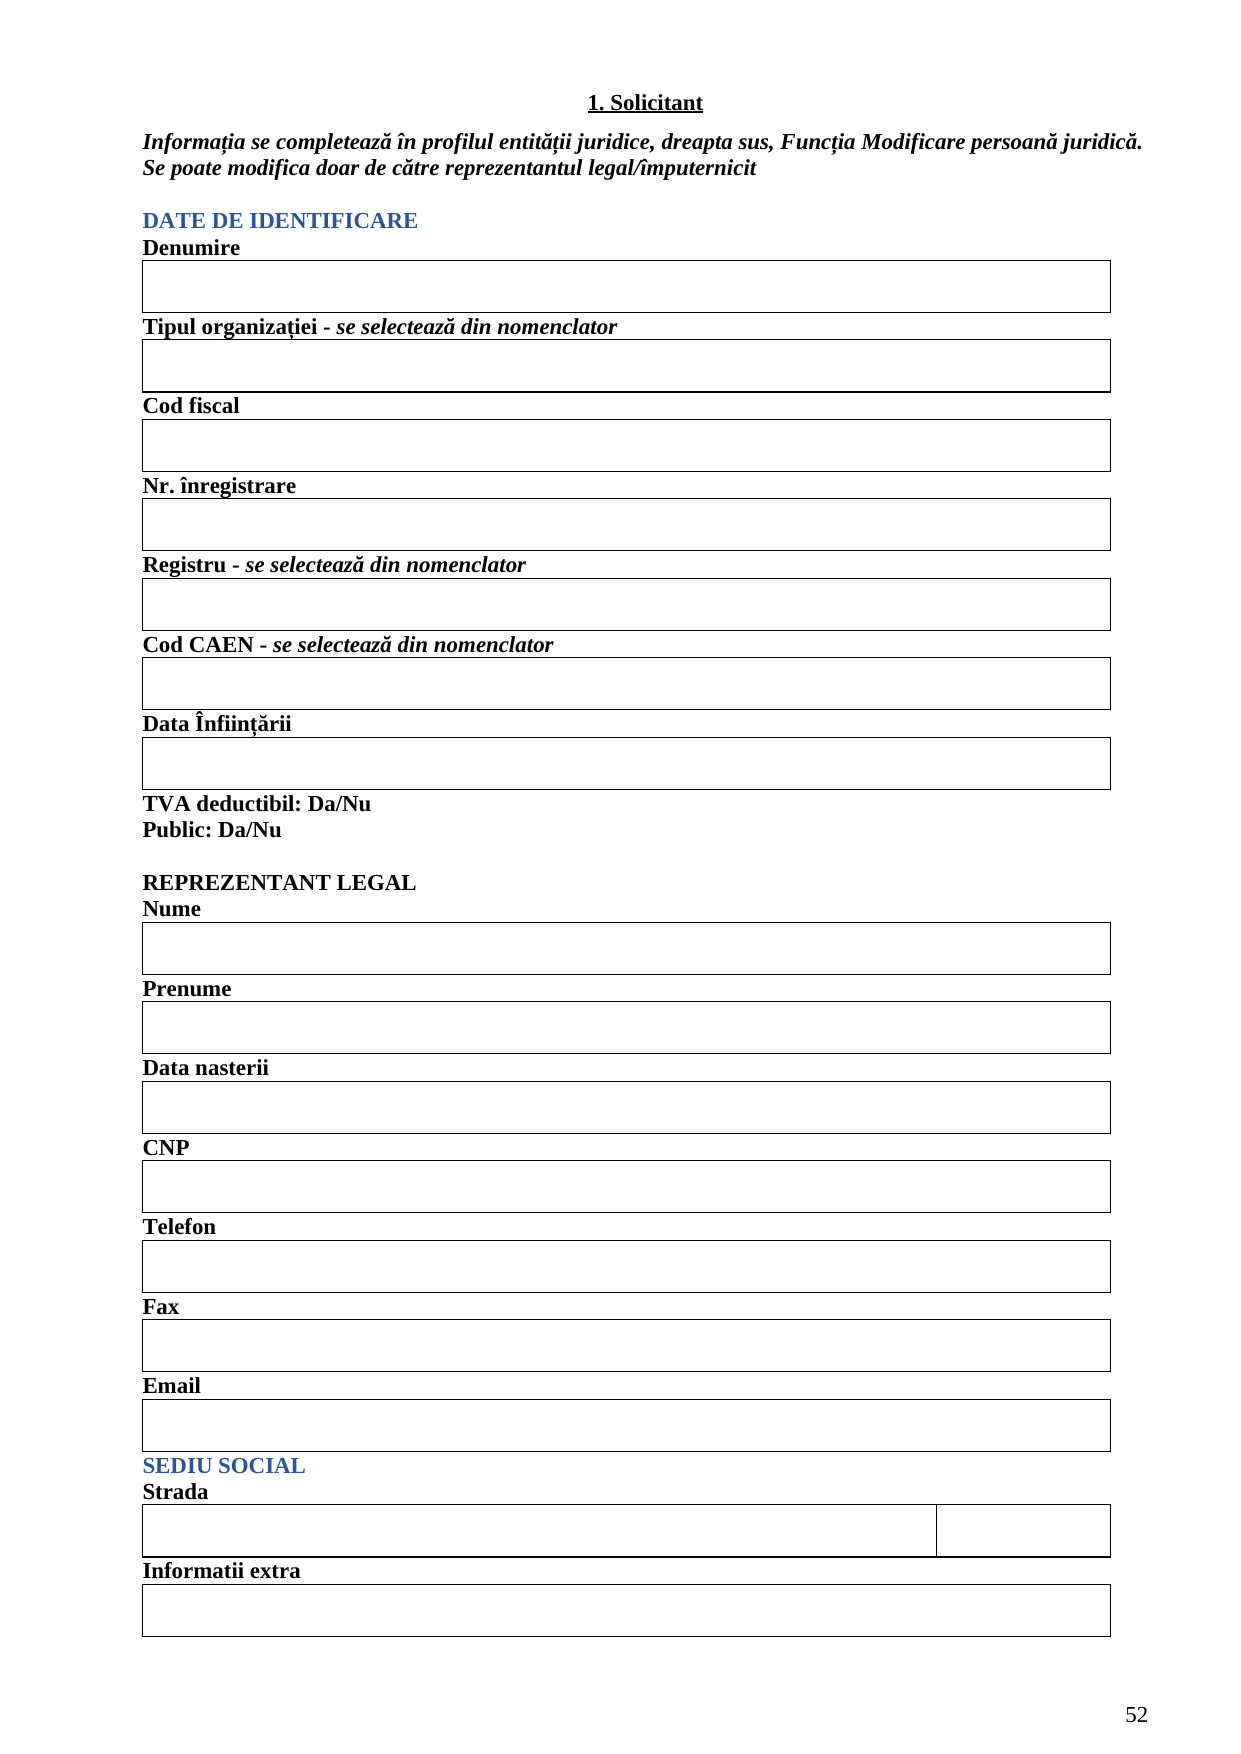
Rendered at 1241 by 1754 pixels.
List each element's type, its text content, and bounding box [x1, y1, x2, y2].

text REPREZENTANT LEGAL [142, 869, 1148, 895]
text Cod CAEN - se selectează din nomenclator [142, 631, 1148, 657]
text Prenume [142, 975, 1148, 1001]
text Data Înființării [142, 710, 1148, 737]
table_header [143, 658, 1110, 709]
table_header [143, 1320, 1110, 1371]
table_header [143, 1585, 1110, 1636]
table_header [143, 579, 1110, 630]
text CNP [142, 1134, 1148, 1160]
text Denumire [142, 233, 1148, 260]
text Registru - se selectează din nomenclator [142, 551, 1148, 578]
text Nume [142, 895, 1148, 922]
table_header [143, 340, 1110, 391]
text Data nasterii [142, 1054, 1148, 1081]
text DATE DE IDENTIFICARE [142, 207, 1148, 233]
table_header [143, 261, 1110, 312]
text SEDIU SOCIAL [142, 1452, 1148, 1478]
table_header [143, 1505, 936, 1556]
text Strada [142, 1478, 1148, 1504]
text Cod fiscal [142, 392, 1148, 419]
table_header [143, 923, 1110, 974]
text Nr. înregistrare [142, 472, 1148, 498]
text Informatii extra [142, 1557, 1148, 1584]
text Telefon [142, 1213, 1148, 1239]
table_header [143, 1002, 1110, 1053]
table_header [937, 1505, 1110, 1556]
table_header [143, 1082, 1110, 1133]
text Email [142, 1372, 1148, 1398]
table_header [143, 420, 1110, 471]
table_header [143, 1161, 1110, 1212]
text 1. Solicitant [142, 89, 1148, 115]
text Public: Da/Nu [142, 816, 1148, 843]
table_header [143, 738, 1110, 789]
text Fax [142, 1293, 1148, 1319]
text TVA deductibil: Da/Nu [142, 790, 1148, 816]
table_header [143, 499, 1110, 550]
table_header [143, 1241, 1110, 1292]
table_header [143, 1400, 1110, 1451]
text Informația se completează în profilul entității juridice, dreapta sus, Funcția Modificare persoană juridică. Se poate modifica doar de către reprezentantul legal/împuternicit [142, 128, 1148, 181]
text Tipul organizației - se selectează din nomenclator [142, 313, 1148, 339]
